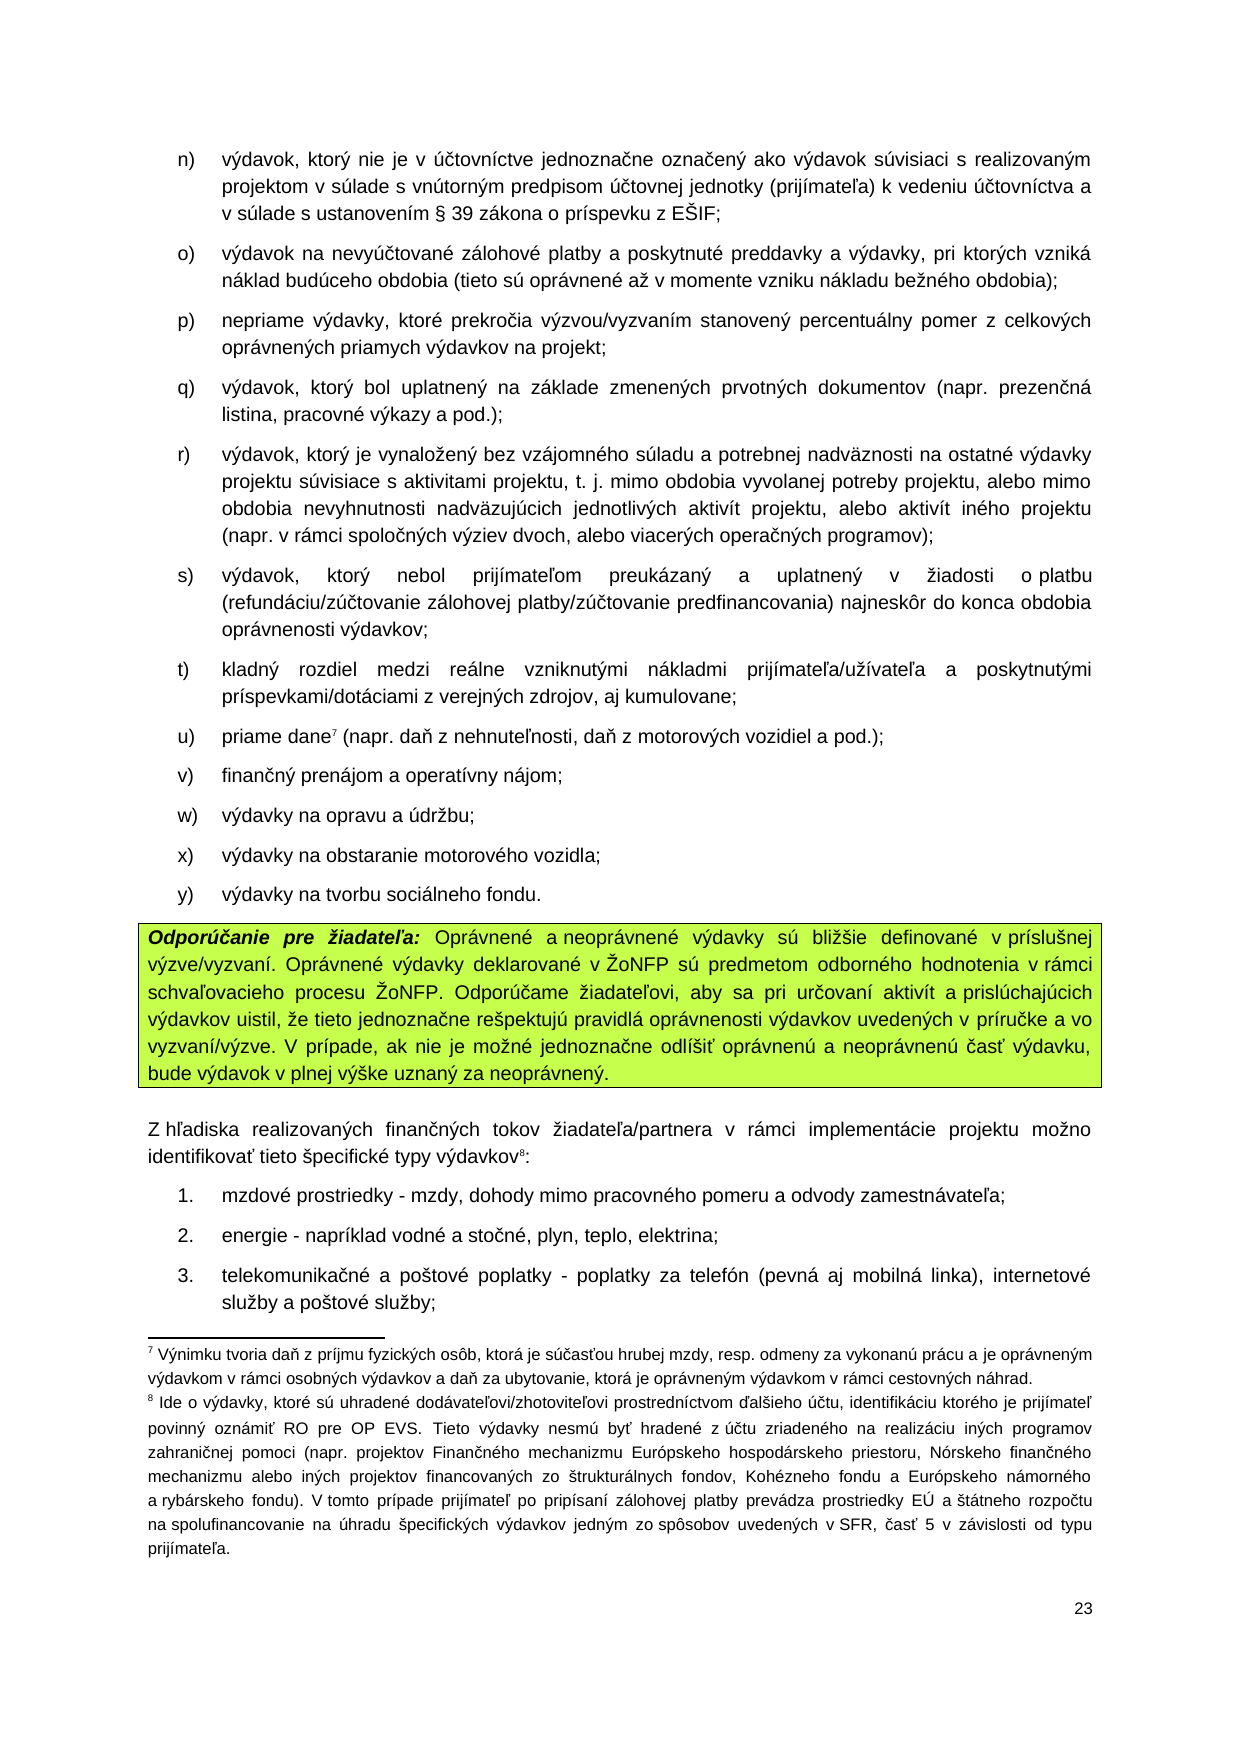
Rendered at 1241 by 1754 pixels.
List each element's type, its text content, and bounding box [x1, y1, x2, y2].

list energie - napríklad vodné a stočné, plyn, teplo, elektrina; [177, 1224, 1092, 1247]
list výdavok na nevyúčtované zálohové platby a poskytnuté preddavky a výdavky, pri ktorých vzniká náklad budúceho obdobia (tieto sú oprávnené až v momente vzniku nákladu bežného obdobia); [177, 242, 1092, 292]
list výdavok, ktorý nie je v účtovníctve jednoznačne označený ako výdavok súvisiaci s realizovaným projektom v súlade s vnútorným predpisom účtovnej jednotky (prijímateľa) k vedeniu účtovníctva a v súlade s ustanovením § 39 zákona o príspevku z EŠIF; [177, 148, 1092, 225]
list výdavok, ktorý nebol prijímateľom preukázaný a uplatnený v žiadosti o platbu (refundáciu/zúčtovanie zálohovej platby/zúčtovanie predfinancovania) najneskôr do konca obdobia oprávnenosti výdavkov; [177, 564, 1092, 641]
list výdavok, ktorý je vynaložený bez vzájomného súladu a potrebnej nadväznosti na ostatné výdavky projektu súvisiace s aktivitami projektu, t. j. mimo obdobia vyvolanej potreby projektu, alebo mimo obdobia nevyhnutnosti nadväzujúcich jednotlivých aktivít projektu, alebo aktivít iného projektu (napr. v rámci spoločných výziev dvoch, alebo viacerých operačných programov); [177, 442, 1092, 547]
list kladný rozdiel medzi reálne vzniknutými nákladmi prijímateľa/užívateľa a poskytnutými príspevkami/dotáciami z verejných zdrojov, aj kumulovane; [177, 658, 1092, 708]
list nepriame výdavky, ktoré prekročia výzvou/vyzvaním stanovený percentuálny pomer z celkových oprávnených priamych výdavkov na projekt; [177, 309, 1092, 358]
list výdavky na opravu a údržbu; [177, 804, 1092, 827]
list priame dane (napr. daň z nehnuteľnosti, daň z motorových vozidiel a pod.); [177, 724, 1092, 747]
list výdavok, ktorý bol uplatnený na základe zmenených prvotných dokumentov (napr. prezenčná listina, pracovné výkazy a pod.); [177, 376, 1092, 425]
list telekomunikačné a poštové poplatky - poplatky za telefón (pevná aj mobilná linka), internetové služby a poštové služby; [177, 1264, 1092, 1313]
list výdavky na tvorbu sociálneho fondu. [177, 883, 1092, 906]
list mzdové prostriedky - mzdy, dohody mimo pracovného pomeru a odvody zamestnávateľa; [177, 1184, 1092, 1207]
list finančný prenájom a operatívny nájom; [177, 764, 1092, 787]
list výdavky na obstaranie motorového vozidla; [177, 844, 1092, 866]
text Odporúčanie pre žiadateľa: Oprávnené a neoprávnené výdavky sú bližšie definované v príslušnej výzve/vyzvaní. Oprávnené výdavky deklarované v ŽoNFP sú predmetom odborného hodnotenia v rámci schvaľovacieho procesu ŽoNFP. Odporúčame žiadateľovi, aby sa pri určovaní aktivít a prislúchajúcich výdavkov uistil, že tieto jednoznačne rešpektujú pravidlá oprávnenosti výdavkov uvedených v príručke a vo vyzvaní/výzve. V prípade, ak nie je možné jednoznačne odlíšiť oprávnenú a neoprávnenú časť výdavku, bude výdavok v plnej výške uznaný za neoprávnený. [139, 924, 1101, 1087]
text Z hľadiska realizovaných finančných tokov žiadateľa/partnera v rámci implementácie projektu možno identifikovať tieto špecifické typy výdavkov: [148, 1117, 1092, 1167]
